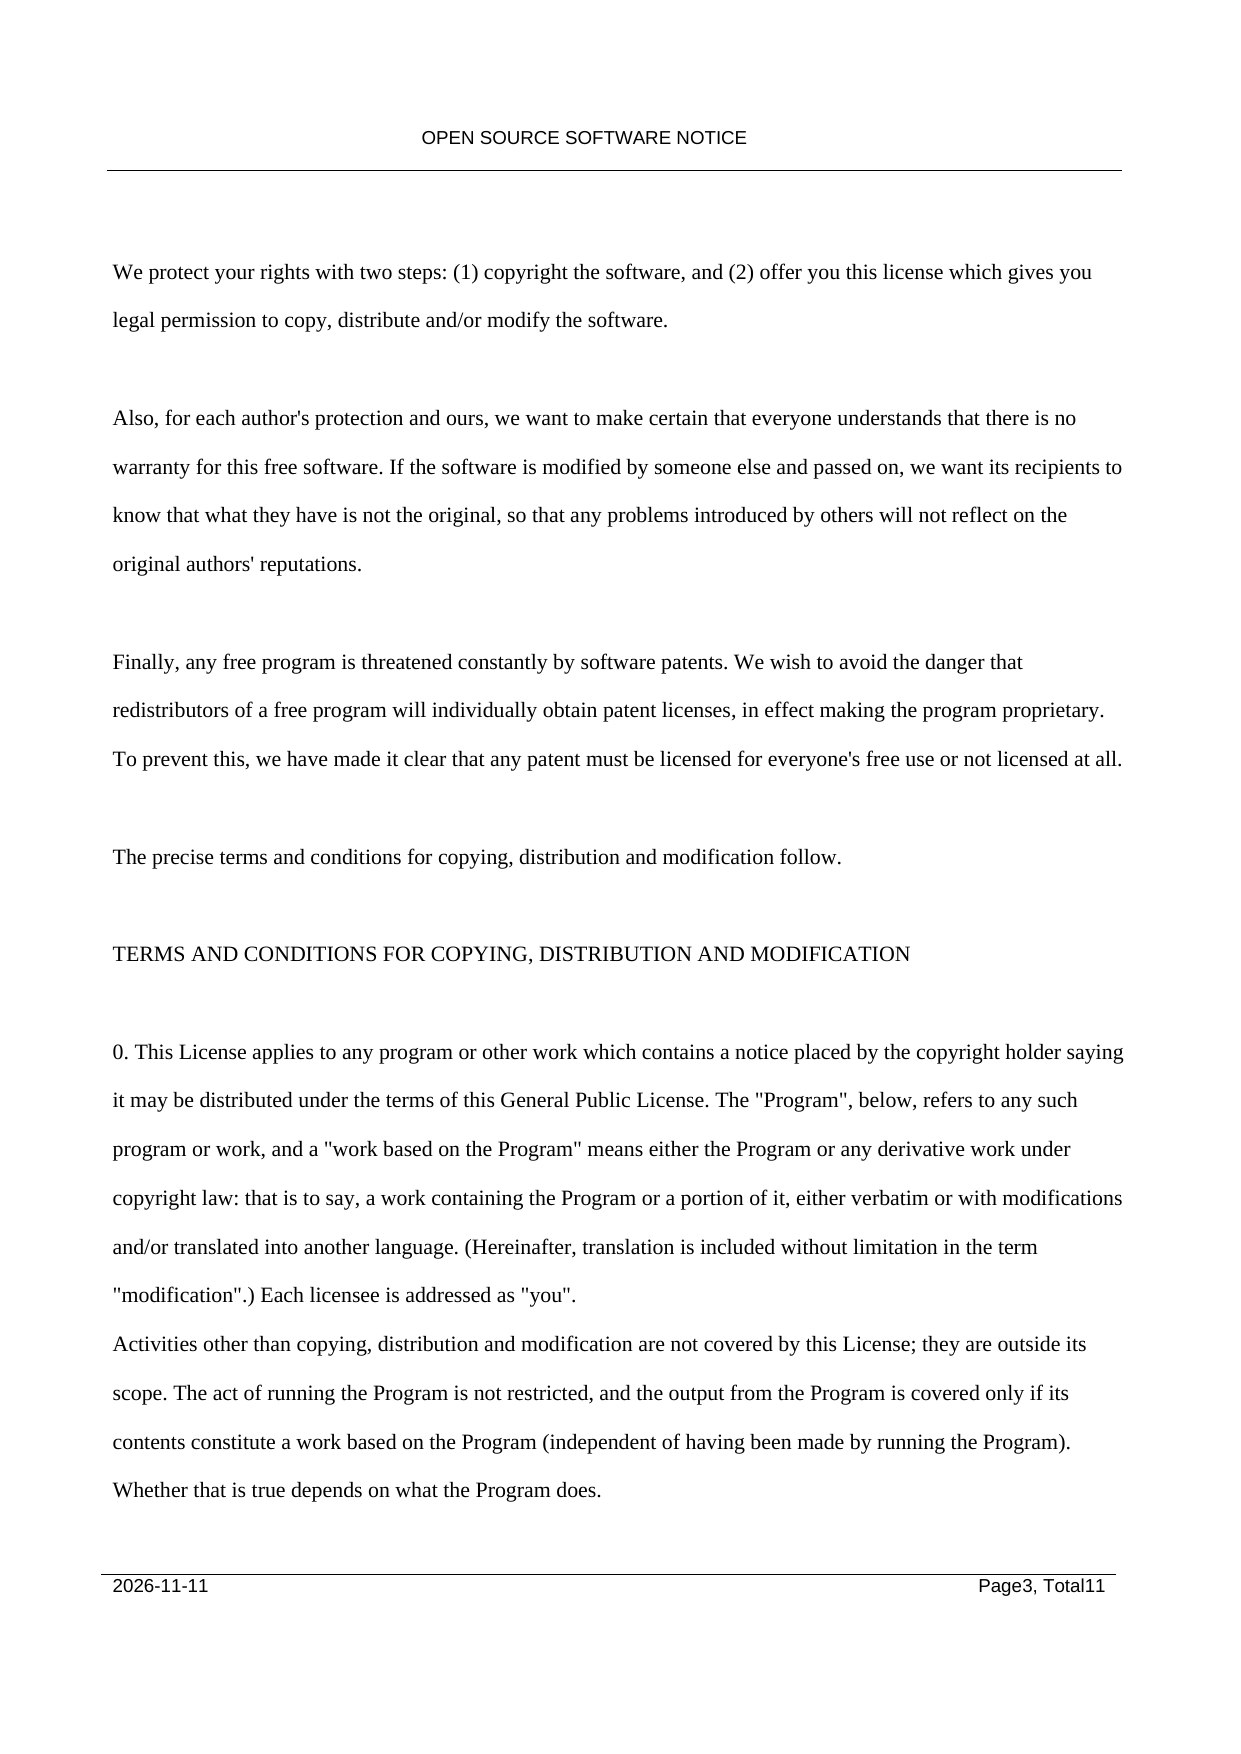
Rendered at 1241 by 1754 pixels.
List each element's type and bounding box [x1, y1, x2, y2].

text [112, 206, 1128, 1506]
